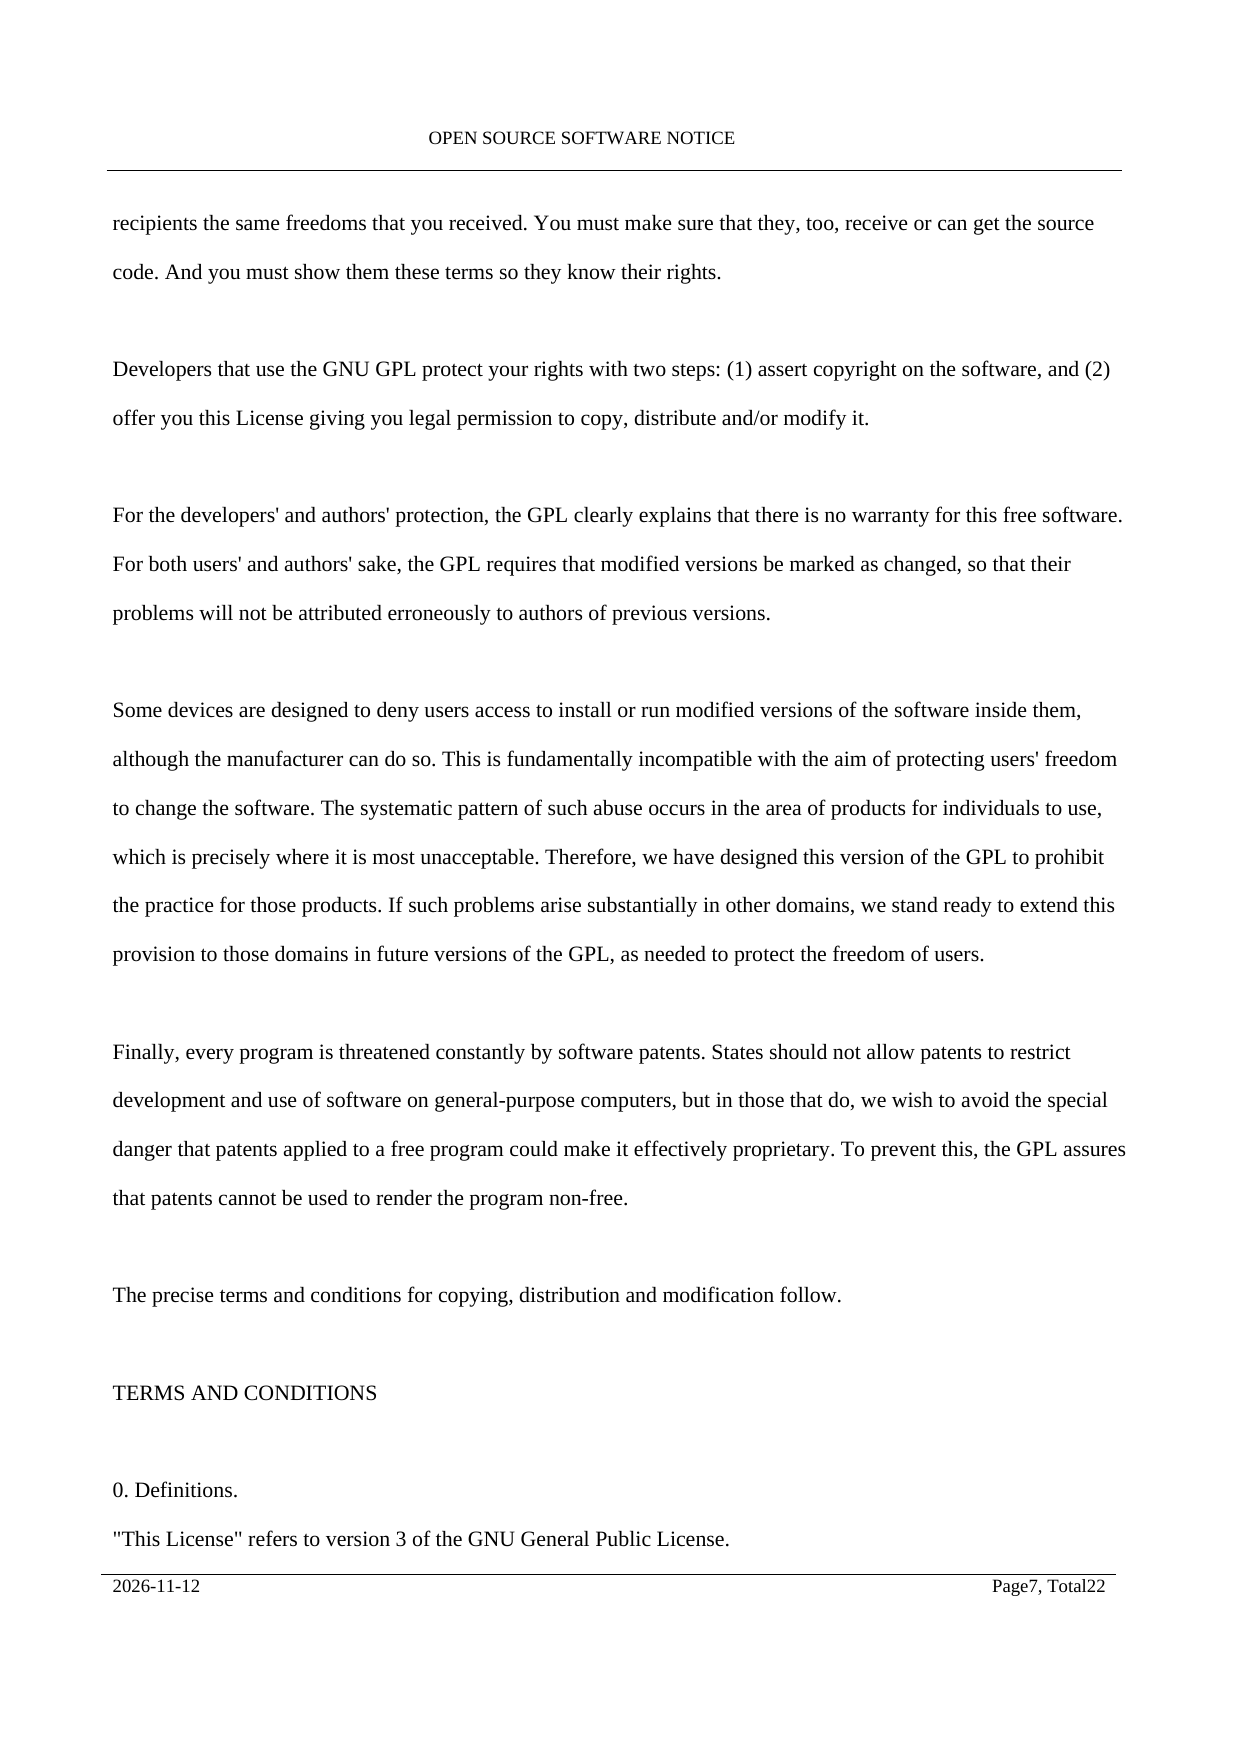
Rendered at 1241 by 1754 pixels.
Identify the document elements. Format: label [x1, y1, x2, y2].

text [112, 206, 1128, 1555]
